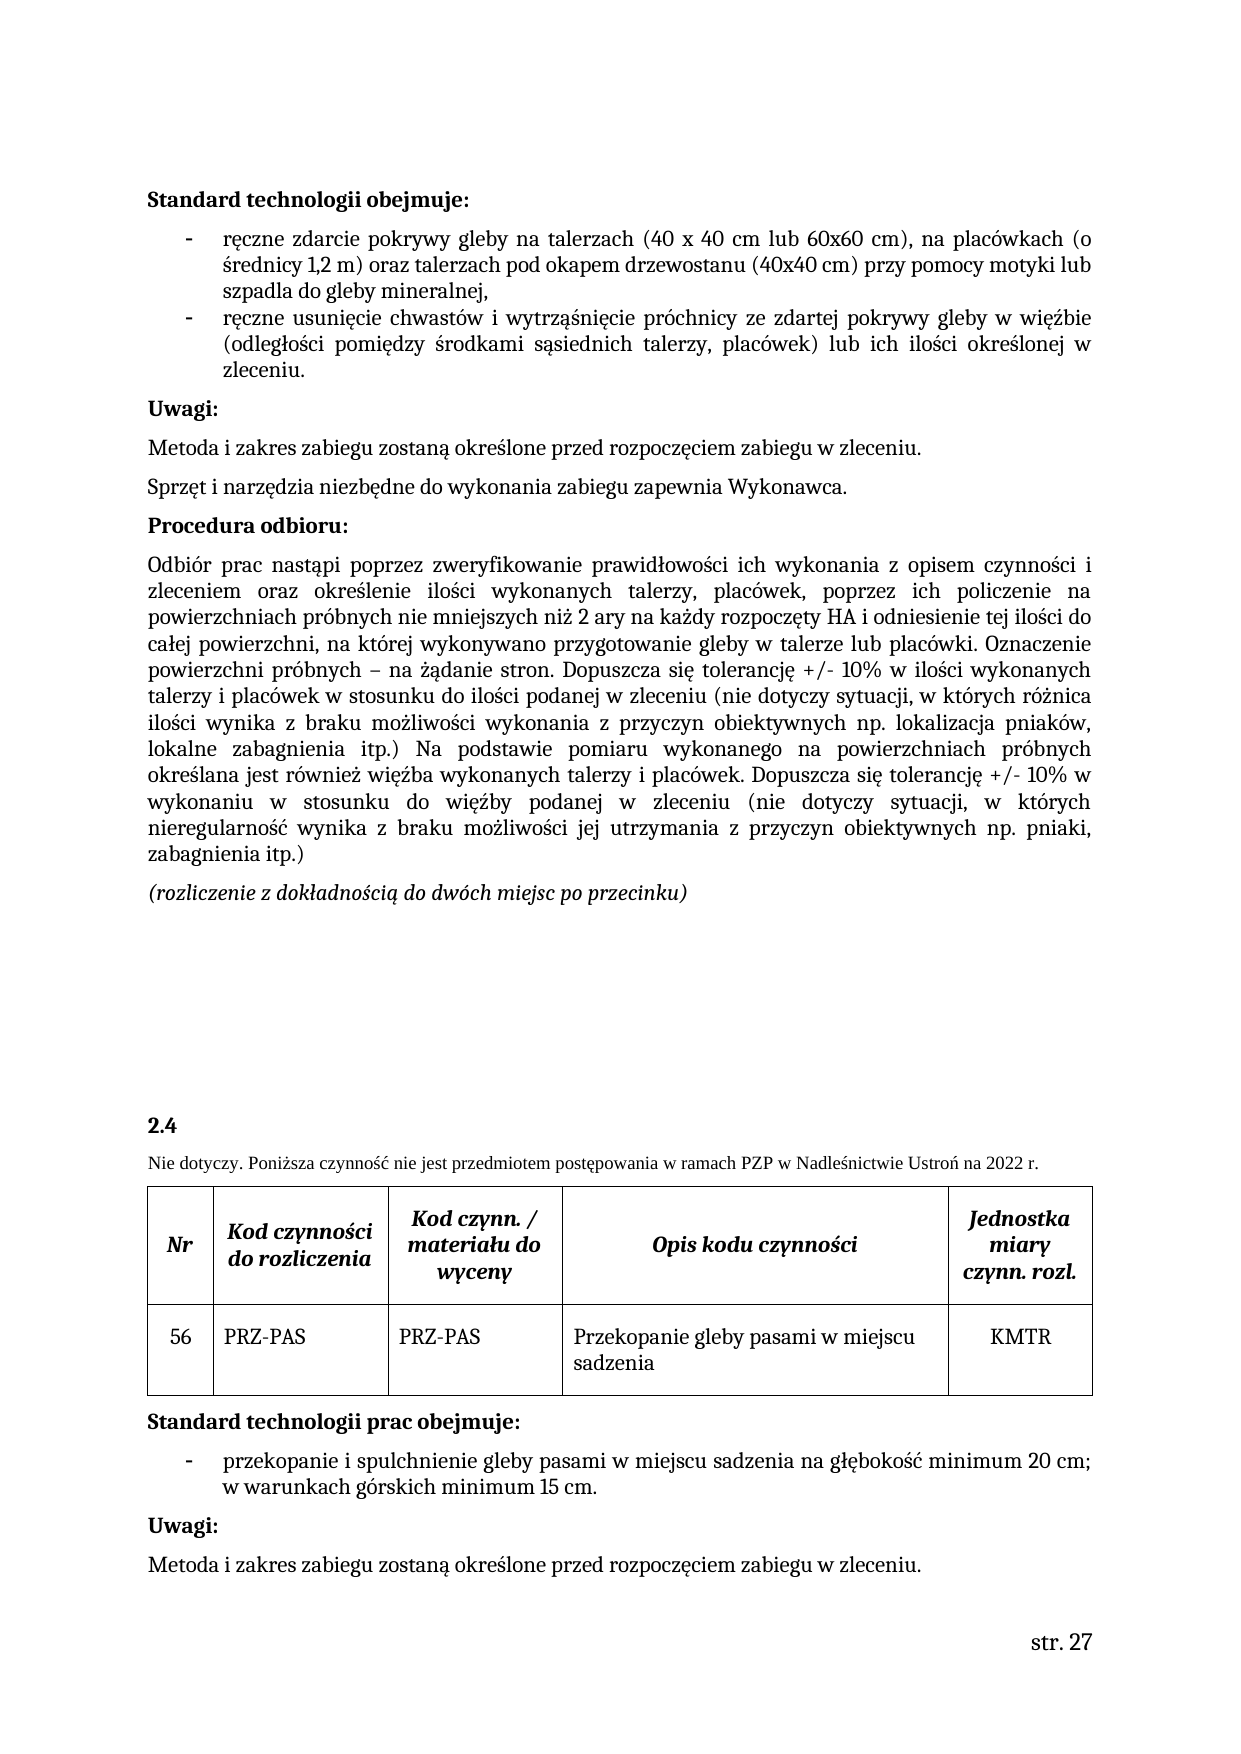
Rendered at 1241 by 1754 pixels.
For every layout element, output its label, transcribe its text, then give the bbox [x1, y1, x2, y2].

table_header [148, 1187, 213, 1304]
text Metoda i zakres zabiegu zostaną określone przed rozpoczęciem zabiegu w zleceniu. [148, 1551, 1093, 1578]
text Metoda i zakres zabiegu zostaną określone przed rozpoczęciem zabiegu w zleceniu. [148, 435, 1093, 461]
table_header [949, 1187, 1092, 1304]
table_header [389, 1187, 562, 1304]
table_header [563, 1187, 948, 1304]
text Standard technologii prac obejmuje: [148, 1408, 1093, 1435]
text 2.4 [148, 1113, 1093, 1139]
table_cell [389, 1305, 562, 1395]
list ręczne usunięcie chwastów i wytrząśnięcie próchnicy ze zdartej pokrywy gleby w więźbie (odległości pomiędzy środkami sąsiednich talerzy, placówek) lub ich ilości określonej w zleceniu. [185, 304, 1093, 383]
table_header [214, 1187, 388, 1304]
text Uwagi: [148, 396, 1093, 422]
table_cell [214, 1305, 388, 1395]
text (rozliczenie z dokładnością do dwóch miejsc po przecinku) [148, 880, 1093, 906]
text Uwagi: [148, 1513, 1093, 1539]
text Sprzęt i narzędzia niezbędne do wykonania zabiegu zapewnia Wykonawca. [148, 474, 1093, 500]
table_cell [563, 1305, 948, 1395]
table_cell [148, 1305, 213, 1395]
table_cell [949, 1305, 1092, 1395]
list ręczne zdarcie pokrywy gleby na talerzach (40 x 40 cm lub 60x60 cm), na placówkach (o średnicy 1,2 m) oraz talerzach pod okapem drzewostanu (40x40 cm) przy pomocy motyki lub szpadla do gleby mineralnej, [185, 225, 1093, 304]
text Odbiór prac nastąpi poprzez zweryfikowanie prawidłowości ich wykonania z opisem czynności i zleceniem oraz określenie ilości wykonanych talerzy, placówek, poprzez ich policzenie na powierzchniach próbnych nie mniejszych niż 2 ary na każdy rozpoczęty HA i odniesienie tej ilości do całej powierzchni, na której wykonywano przygotowanie gleby w talerze lub placówki. Oznaczenie powierzchni próbnych – na żądanie stron. Dopuszcza się tolerancję +/- 10% w ilości wykonanych talerzy i placówek w stosunku do ilości podanej w zleceniu (nie dotyczy sytuacji, w których różnica ilości wynika z braku możliwości wykonania z przyczyn obiektywnych np. lokalizacja pniaków, lokalne zabagnienia itp.) Na podstawie pomiaru wykonanego na powierzchniach próbnych określana jest również więźba wykonanych talerzy i placówek. Dopuszcza się tolerancję +/- 10% w wykonaniu w stosunku do więźby podanej w zleceniu (nie dotyczy sytuacji, w których nieregularność wynika z braku możliwości jej utrzymania z przyczyn obiektywnych np. pniaki, zabagnienia itp.) [148, 551, 1093, 868]
list przekopanie i spulchnienie gleby pasami w miejscu sadzenia na głębokość minimum 20 cm; w warunkach górskich minimum 15 cm. [185, 1447, 1093, 1500]
text Nie dotyczy. Poniższa czynność nie jest przedmiotem postępowania w ramach PZP w Nadleśnictwie Ustroń na 2022 r. [148, 1152, 1093, 1174]
text Procedura odbioru: [148, 512, 1093, 539]
text Standard technologii obejmuje: [148, 186, 1093, 213]
